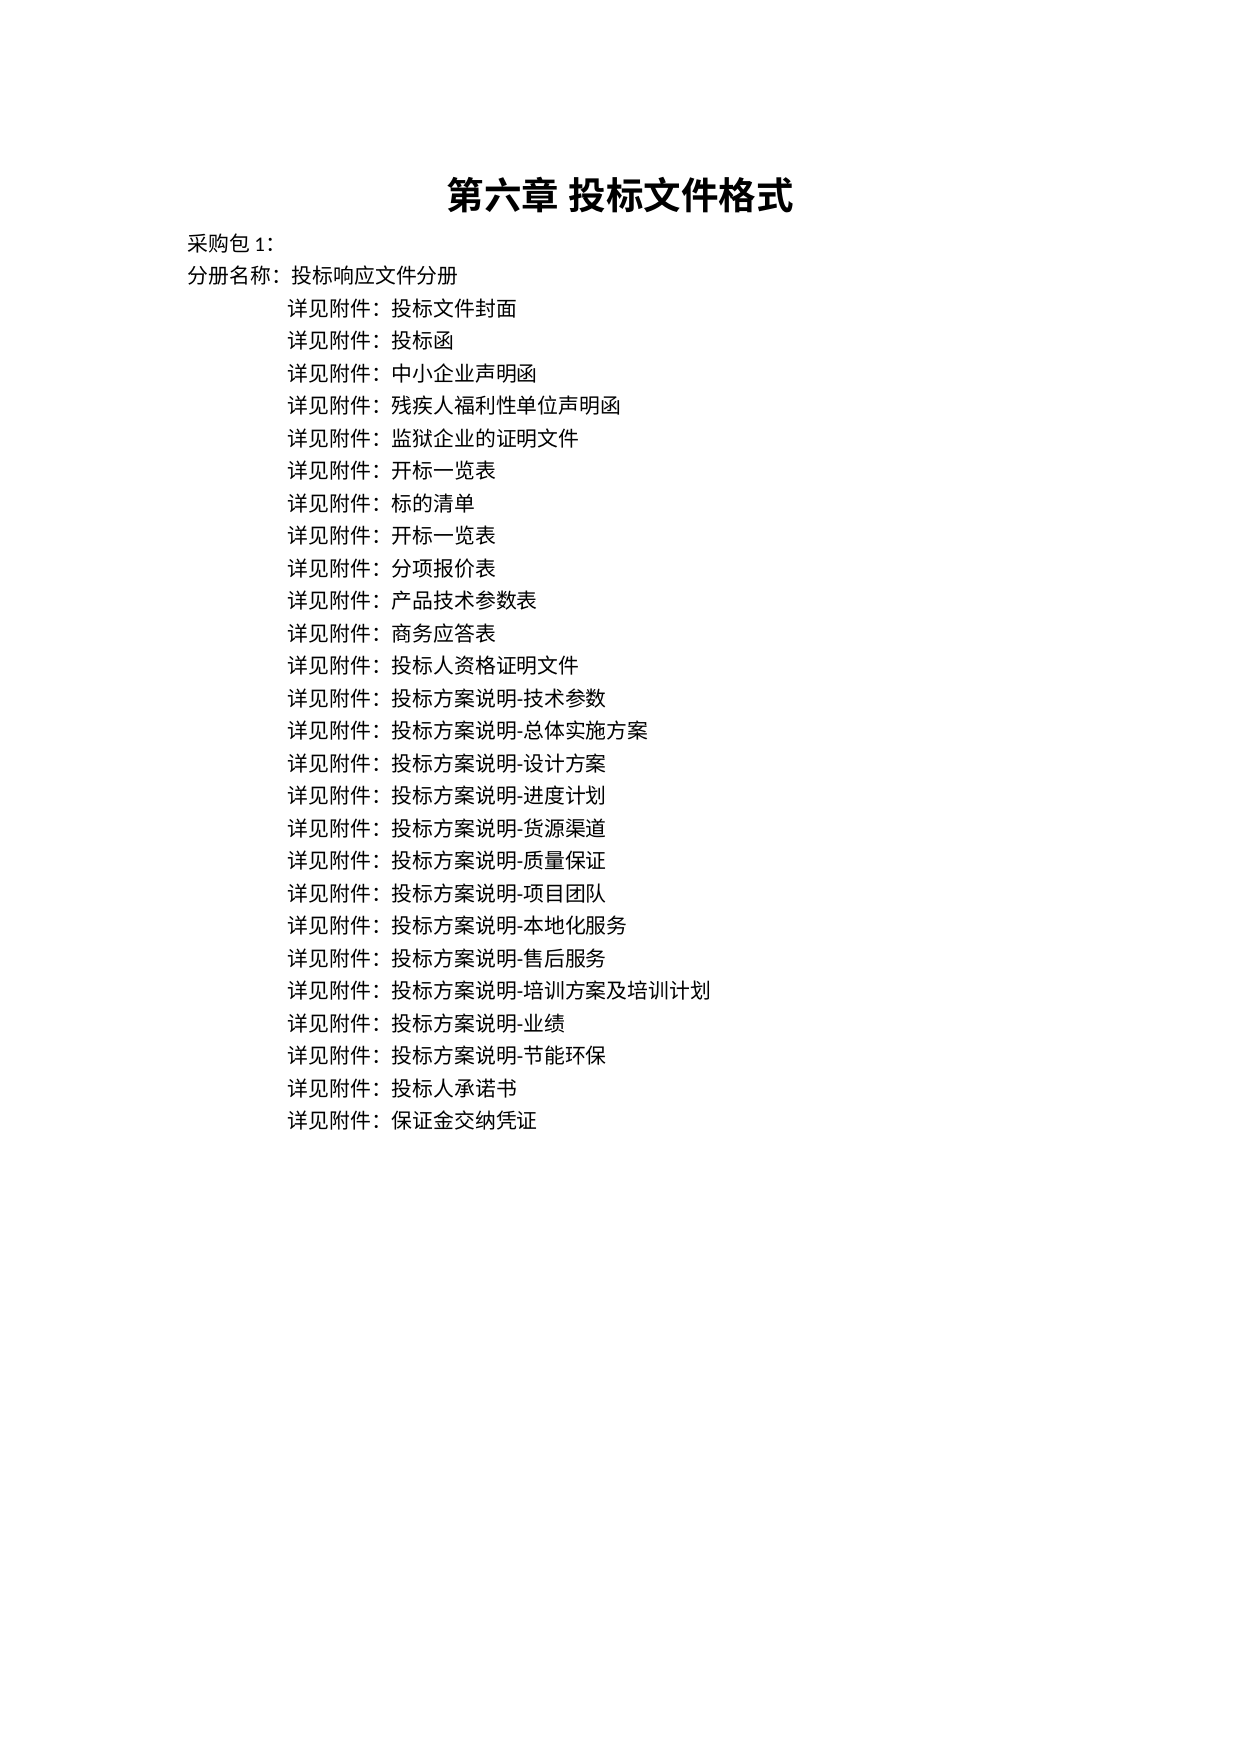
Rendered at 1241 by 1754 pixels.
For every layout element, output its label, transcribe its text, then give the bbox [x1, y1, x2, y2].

text 详见附件：中小企业声明函 [187, 357, 1053, 389]
text 详见附件：投标人资格证明文件 [187, 649, 1053, 682]
text 详见附件：残疾人福利性单位声明函 [187, 389, 1053, 422]
text 详见附件：投标方案说明-设计方案 [187, 747, 1053, 779]
text 详见附件：投标方案说明-本地化服务 [187, 909, 1053, 942]
text 详见附件：产品技术参数表 [187, 584, 1053, 617]
text 详见附件：分项报价表 [187, 552, 1053, 584]
text 详见附件：投标方案说明-技术参数 [187, 682, 1053, 714]
text 第六章 投标文件格式 [187, 162, 1053, 227]
text 详见附件：投标方案说明-业绩 [187, 1007, 1053, 1039]
text 详见附件：投标人承诺书 [187, 1072, 1053, 1104]
text 详见附件：投标方案说明-节能环保 [187, 1039, 1053, 1072]
text 详见附件：投标方案说明-货源渠道 [187, 812, 1053, 844]
text 详见附件：投标方案说明-售后服务 [187, 942, 1053, 974]
text 详见附件：投标方案说明-进度计划 [187, 779, 1053, 812]
text 详见附件：商务应答表 [187, 617, 1053, 649]
text 详见附件：监狱企业的证明文件 [187, 422, 1053, 454]
text 采购包1： [187, 227, 1053, 259]
text 详见附件：开标一览表 [187, 454, 1053, 487]
text 详见附件：保证金交纳凭证 [187, 1104, 1053, 1137]
text 分册名称：投标响应文件分册 [187, 259, 1053, 292]
text 详见附件：投标方案说明-质量保证 [187, 844, 1053, 877]
text 详见附件：投标函 [187, 324, 1053, 357]
text 详见附件：投标方案说明-培训方案及培训计划 [187, 974, 1053, 1007]
text 详见附件：投标文件封面 [187, 292, 1053, 324]
text 详见附件：标的清单 [187, 487, 1053, 519]
text 详见附件：开标一览表 [187, 519, 1053, 552]
text 详见附件：投标方案说明-总体实施方案 [187, 714, 1053, 747]
text 详见附件：投标方案说明-项目团队 [187, 877, 1053, 909]
